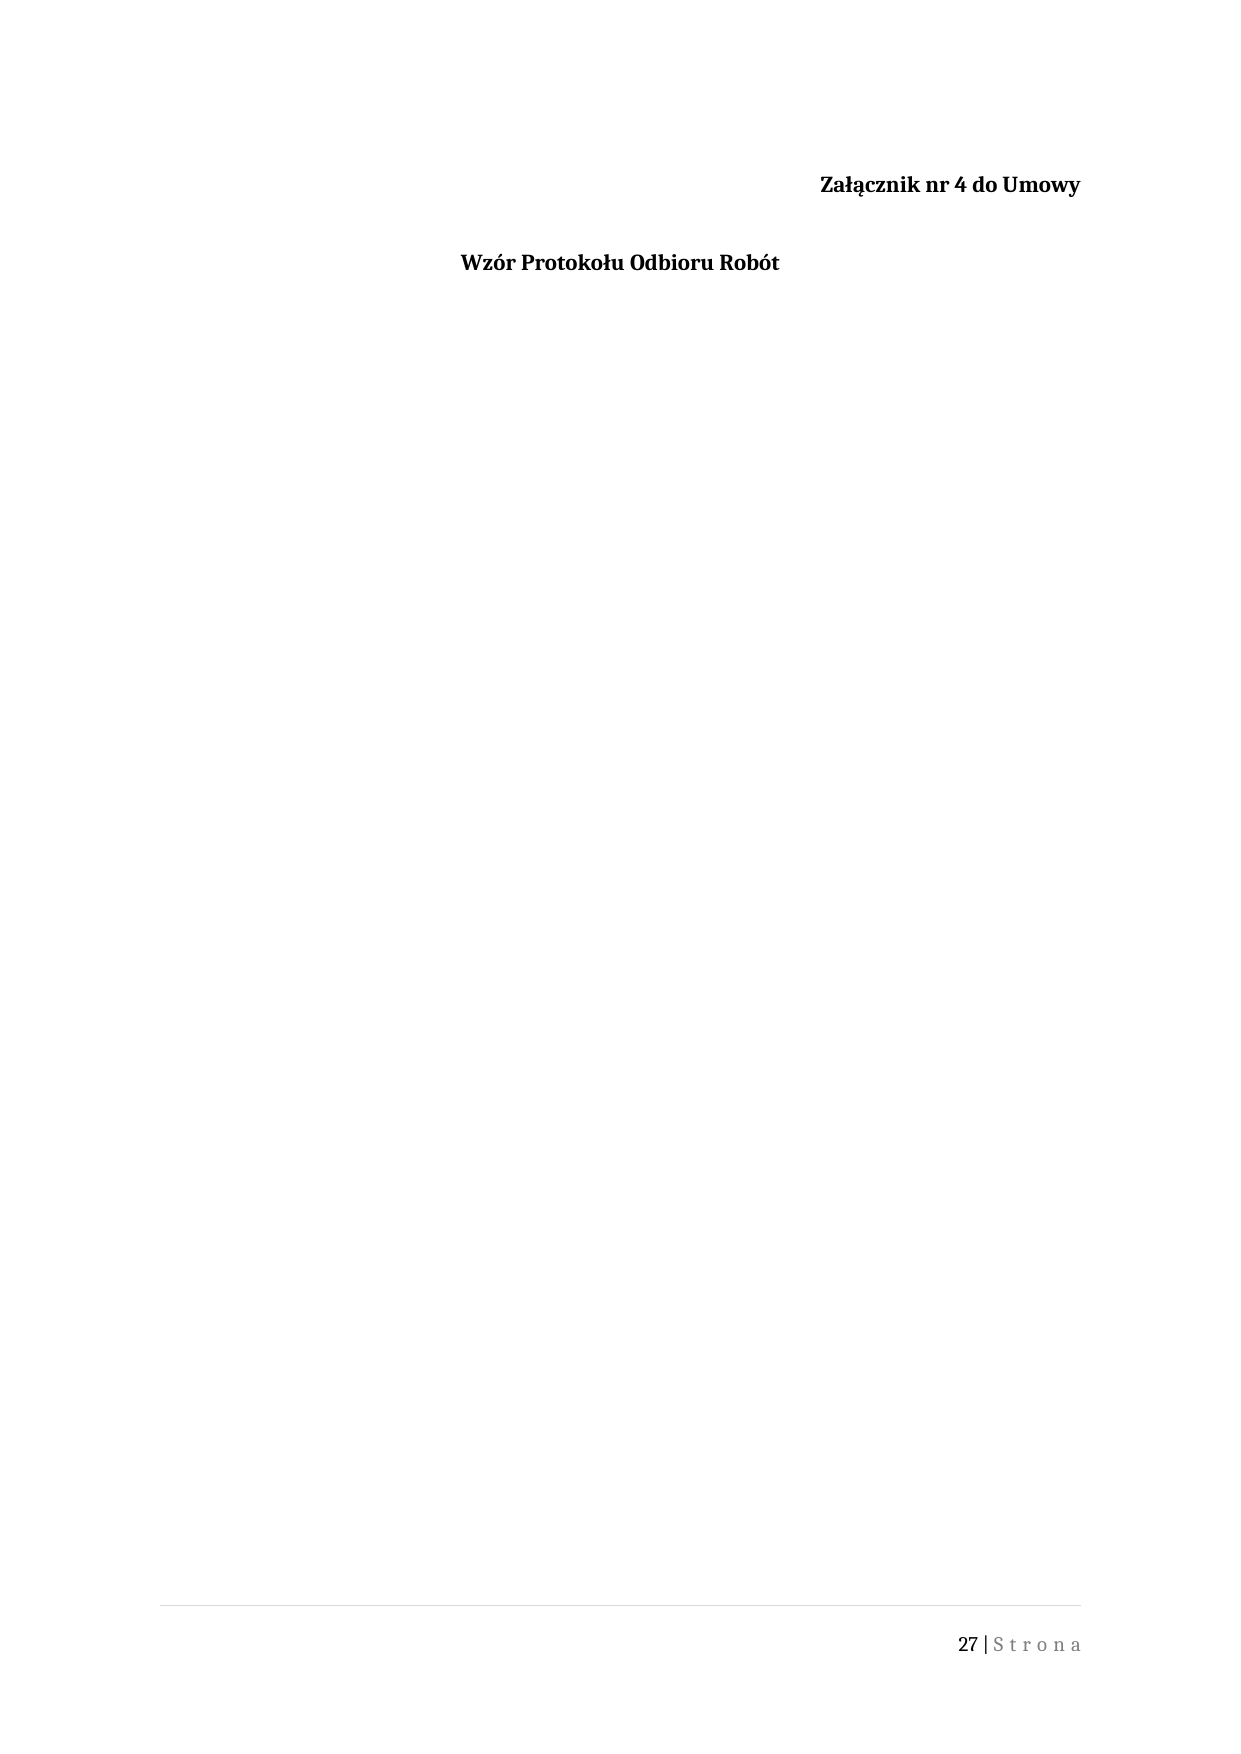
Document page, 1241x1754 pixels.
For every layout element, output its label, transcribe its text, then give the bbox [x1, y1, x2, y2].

text Załącznik nr 4 do Umowy [159, 172, 1081, 198]
text Wzór Protokołu Odbioru Robót [159, 250, 1081, 276]
